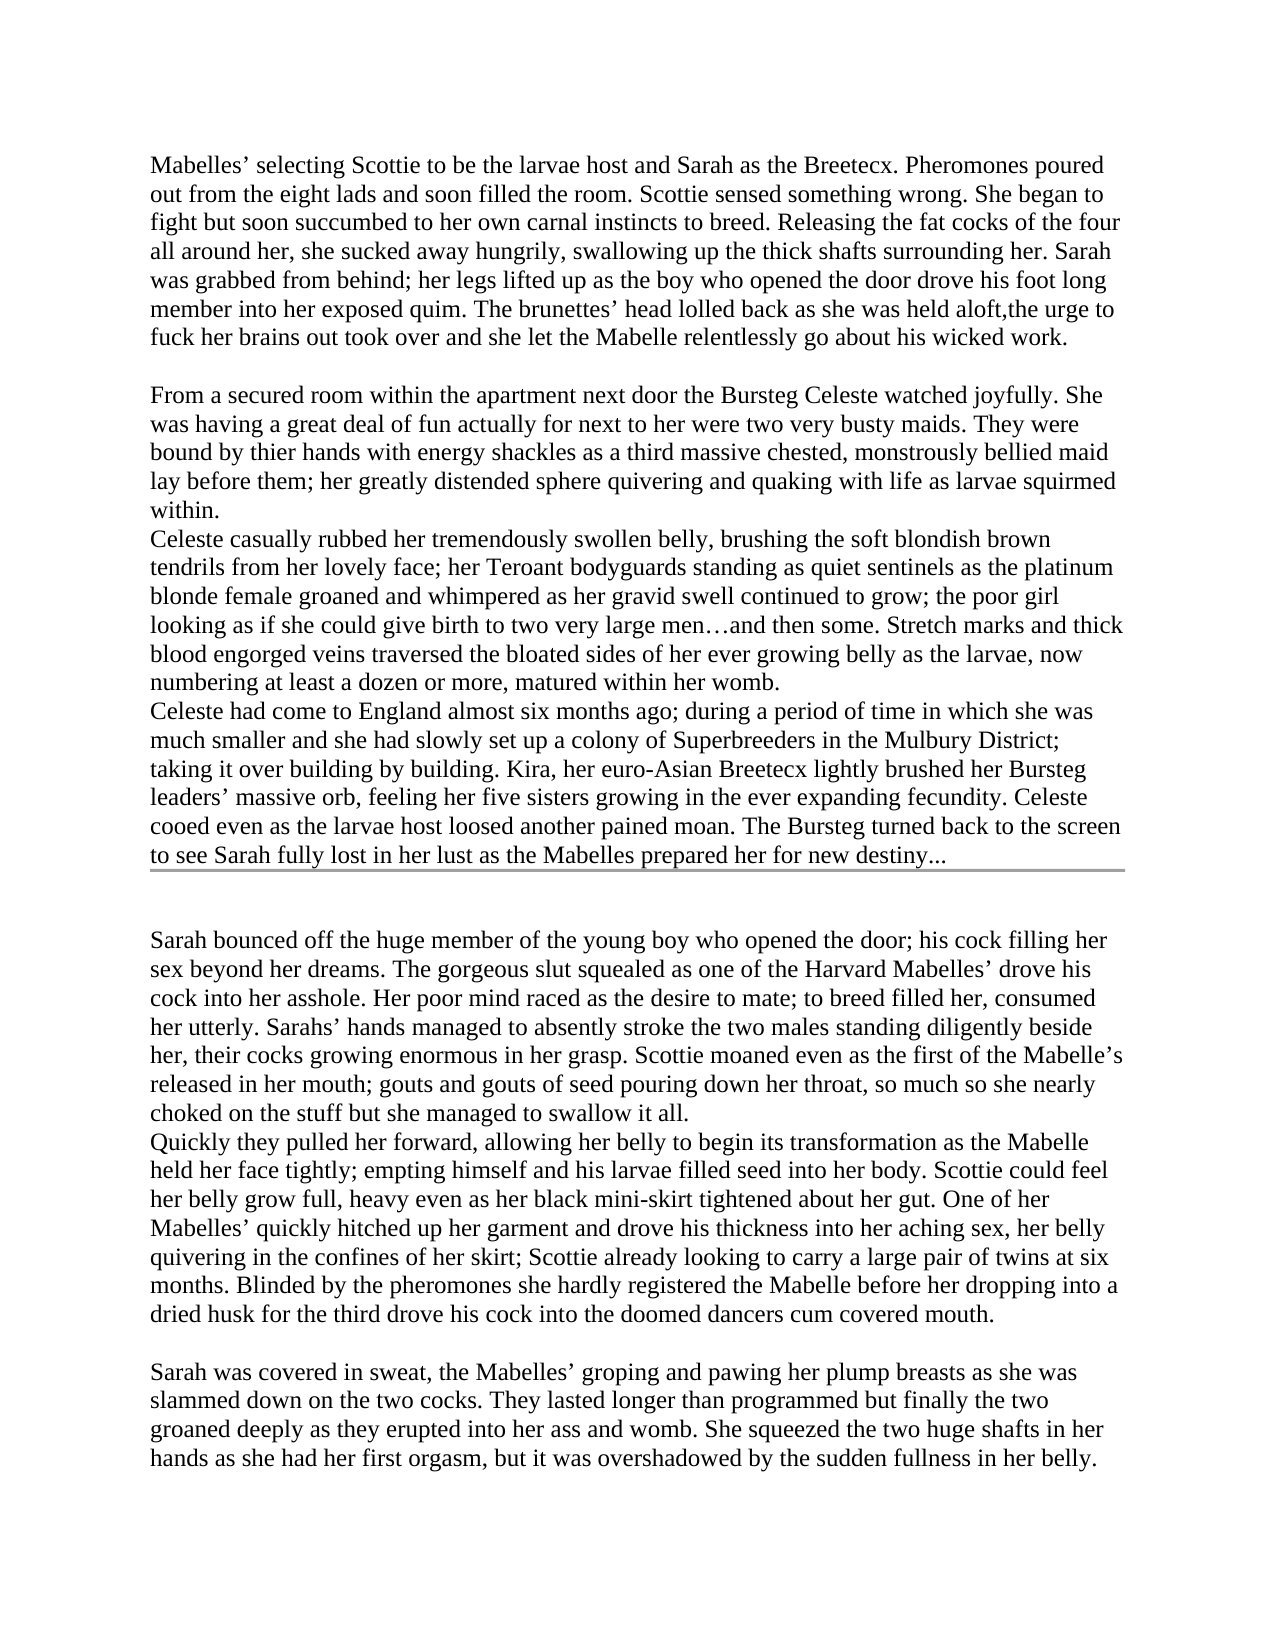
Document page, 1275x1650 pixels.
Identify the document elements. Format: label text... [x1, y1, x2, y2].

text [150, 1328, 1125, 1472]
text Quickly they pulled her forward, allowing her belly to begin its transformation as the Mabelle held her face tightly; empting himself and his larvae filled seed into her body. Scottie could feel her belly grow full, heavy even as her black mini-skirt tightened about her gut. One of her Mabelles’ quickly hitched up her garment and drove his thickness into her aching sex, her belly quivering in the confines of her skirt; Scottie already looking to carry a large pair of twins at six months. Blinded by the pheromones she hardly registered the Mabelle before her dropping into a dried husk for the third drove his cock into the doomed dancers cum covered mouth. [150, 1127, 1125, 1328]
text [150, 150, 1125, 351]
text Celeste had come to England almost six months ago; during a period of time in which she was much smaller and she had slowly set up a colony of Superbreeders in the Mulbury District; taking it over building by building. Kira, her euro-Asian Breetecx lightly brushed her Bursteg leaders’ massive orb, feeling her five sisters growing in the ever expanding fecundity. Celeste cooed even as the larvae host loosed another pained moan. The Bursteg turned back to the screen to see Sarah fully lost in her lust as the Mabelles prepared her for new destiny... [150, 696, 1125, 868]
text Celeste casually rubbed her tremendously swollen belly, brushing the soft blondish brown tendrils from her lovely face; her Teroant bodyguards standing as quiet sentinels as the platinum blonde female groaned and whimpered as her gravid swell continued to grow; the poor girl looking as if she could give birth to two very large men…and then some. Stretch marks and thick blood engorged veins traversed the bloated sides of her ever growing belly as the larvae, now numbering at least a dozen or more, matured within her womb. [150, 524, 1125, 696]
text From a secured room within the apartment next door the Bursteg Celeste watched joyfully. She was having a great deal of fun actually for next to her were two very busty maids. They were bound by thier hands with energy shackles as a third massive chested, monstrously bellied maid lay before them; her greatly distended sphere quivering and quaking with life as larvae squirmed within. [150, 351, 1125, 524]
text Sarah bounced off the huge member of the young boy who opened the door; his cock filling her sex beyond her dreams. The gorgeous slut squealed as one of the Harvard Mabelles’ drove his cock into her asshole. Her poor mind raced as the desire to mate; to breed filled her, consumed her utterly. Sarahs’ hands managed to absently stroke the two males standing diligently beside her, their cocks growing enormous in her grasp. Scottie moaned even as the first of the Mabelle’s released in her mouth; gouts and gouts of seed pouring down her throat, so much so she nearly choked on the stuff but she managed to swallow it all. [150, 897, 1125, 1127]
